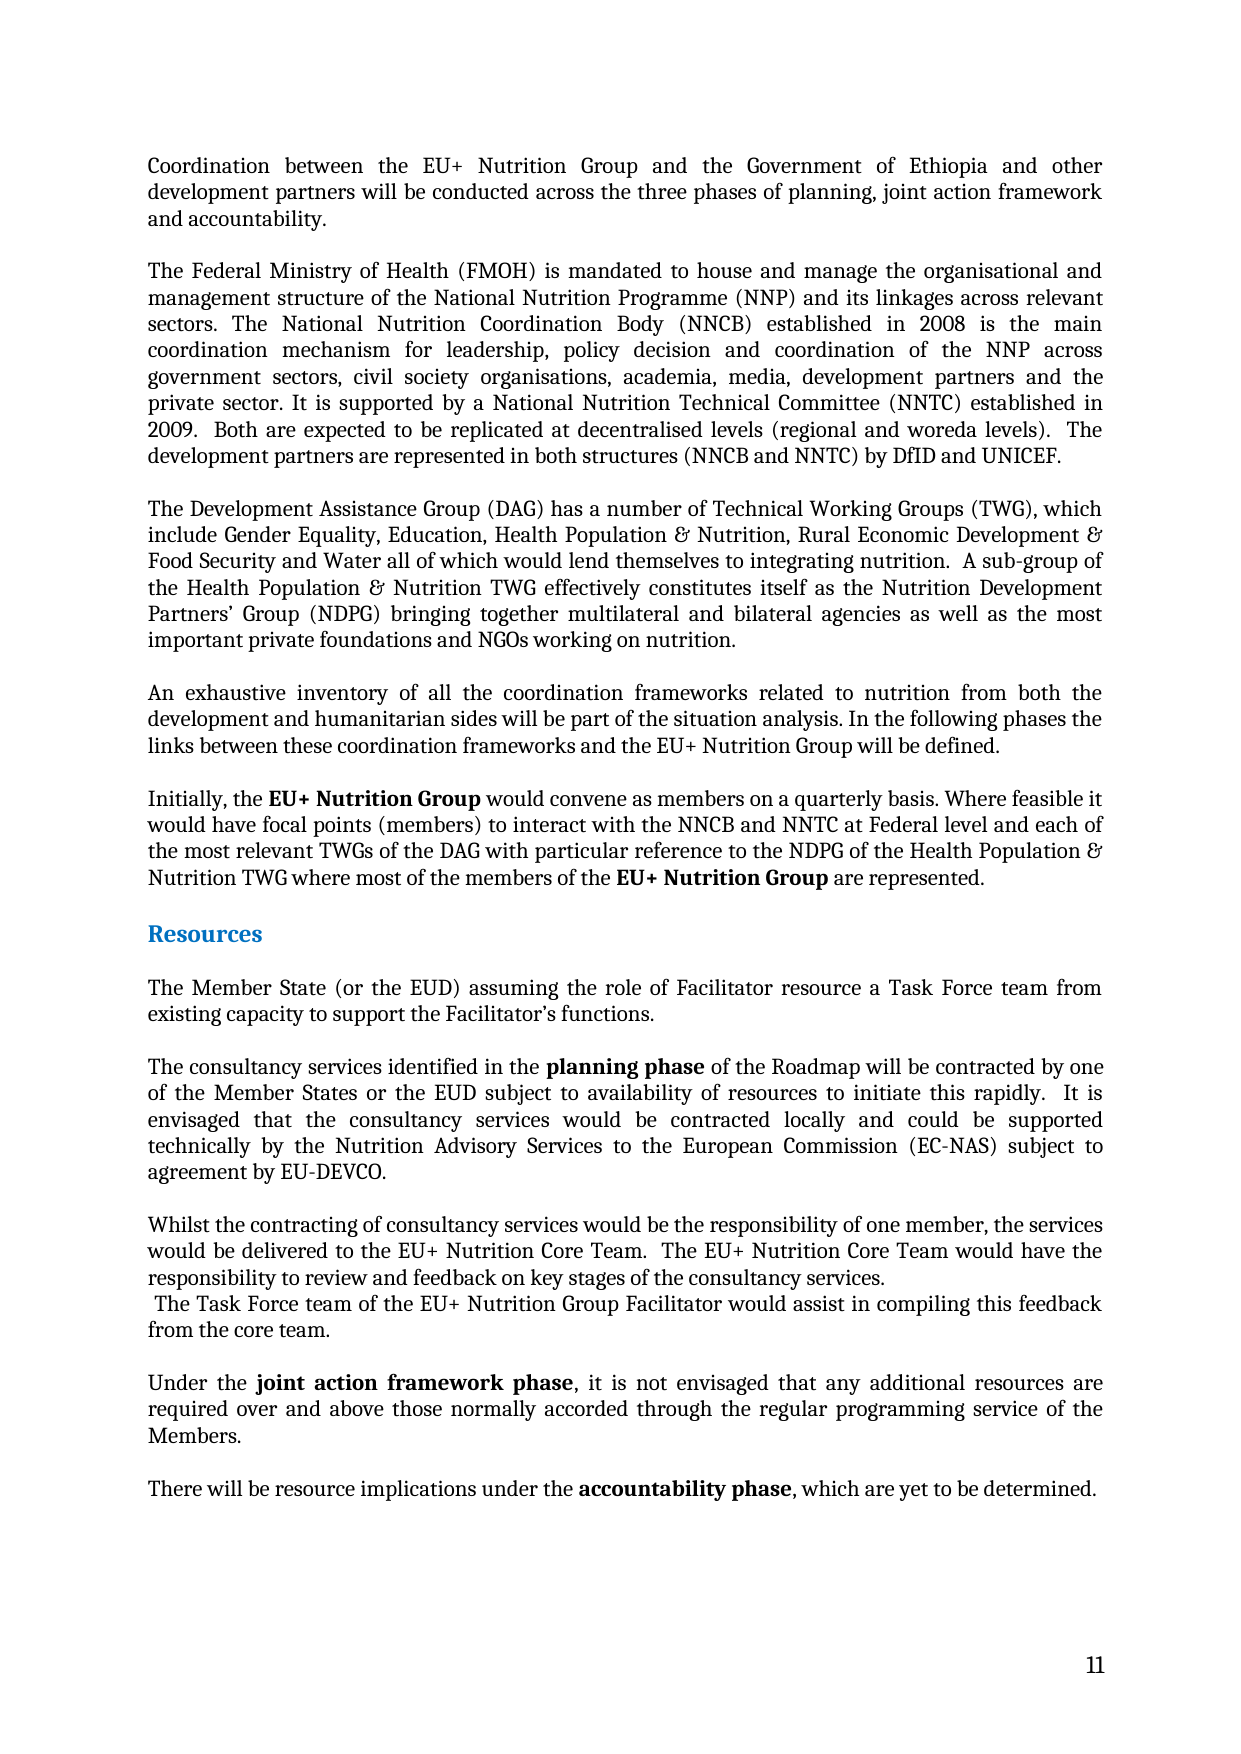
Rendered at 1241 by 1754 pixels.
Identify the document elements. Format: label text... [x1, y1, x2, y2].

text Initially, the EU+ Nutrition Group would convene as members on a quarterly basis. Where feasible it would have focal points (members) to interact with the NNCB and NNTC at Federal level and each of the most relevant TWGs of the DAG with particular reference to the NDPG of the Health Population & Nutrition TWG where most of the members of the EU+ Nutrition Group are represented. [148, 785, 1104, 891]
text The Federal Ministry of Health (FMOH) is mandated to house and manage the organisational and management structure of the National Nutrition Programme (NNP) and its linkages across relevant sectors. The National Nutrition Coordination Body (NNCB) established in 2008 is the main coordination mechanism for leadership, policy decision and coordination of the NNP across government sectors, civil society organisations, academia, media, development partners and the private sector. It is supported by a National Nutrition Technical Committee (NNTC) established in 2009. Both are expected to be replicated at decentralised levels (regional and woreda levels). The development partners are represented in both structures (NNCB and NNTC) by DfID and UNICEF. [148, 258, 1104, 469]
text The Development Assistance Group (DAG) has a number of Technical Working Groups (TWG), which include Gender Equality, Education, Health Population & Nutrition, Rural Economic Development & Food Security and Water all of which would lend themselves to integrating nutrition. A sub-group of the Health Population & Nutrition TWG effectively constitutes itself as the Nutrition Development Partners’ Group (NDPG) bringing together multilateral and bilateral agencies as well as the most important private foundations and NGOs working on nutrition. [148, 495, 1104, 653]
text Resources [148, 919, 1104, 948]
text Coordination between the EU+ Nutrition Group and the Government of Ethiopia and other development partners will be conducted across the three phases of planning, joint action framework and accountability. [148, 153, 1104, 232]
text There will be resource implications under the accountability phase, which are yet to be determined. [148, 1475, 1104, 1502]
text The Task Force team of the EU+ Nutrition Group Facilitator would assist in compiling this feedback from the core team. [148, 1291, 1104, 1343]
text The Member State (or the EUD) assuming the role of Facilitator resource a Task Force team from existing capacity to support the Facilitator’s functions. [148, 974, 1104, 1027]
text Whilst the contracting of consultancy services would be the responsibility of one member, the services would be delivered to the EU+ Nutrition Core Team. The EU+ Nutrition Core Team would have the responsibility to review and feedback on key stages of the consultancy services. [148, 1212, 1104, 1291]
text The consultancy services identified in the planning phase of the Roadmap will be contracted by one of the Member States or the EUD subject to availability of resources to initiate this rapidly. It is envisaged that the consultancy services would be contracted locally and could be supported technically by the Nutrition Advisory Services to the European Commission (EC-NAS) subject to agreement by EU-DEVCO. [148, 1054, 1104, 1185]
text An exhaustive inventory of all the coordination frameworks related to nutrition from both the development and humanitarian sides will be part of the situation analysis. In the following phases the links between these coordination frameworks and the EU+ Nutrition Group will be defined. [148, 680, 1104, 759]
text Under the joint action framework phase, it is not envisaged that any additional resources are required over and above those normally accorded through the regular programming service of the Members. [148, 1370, 1104, 1449]
